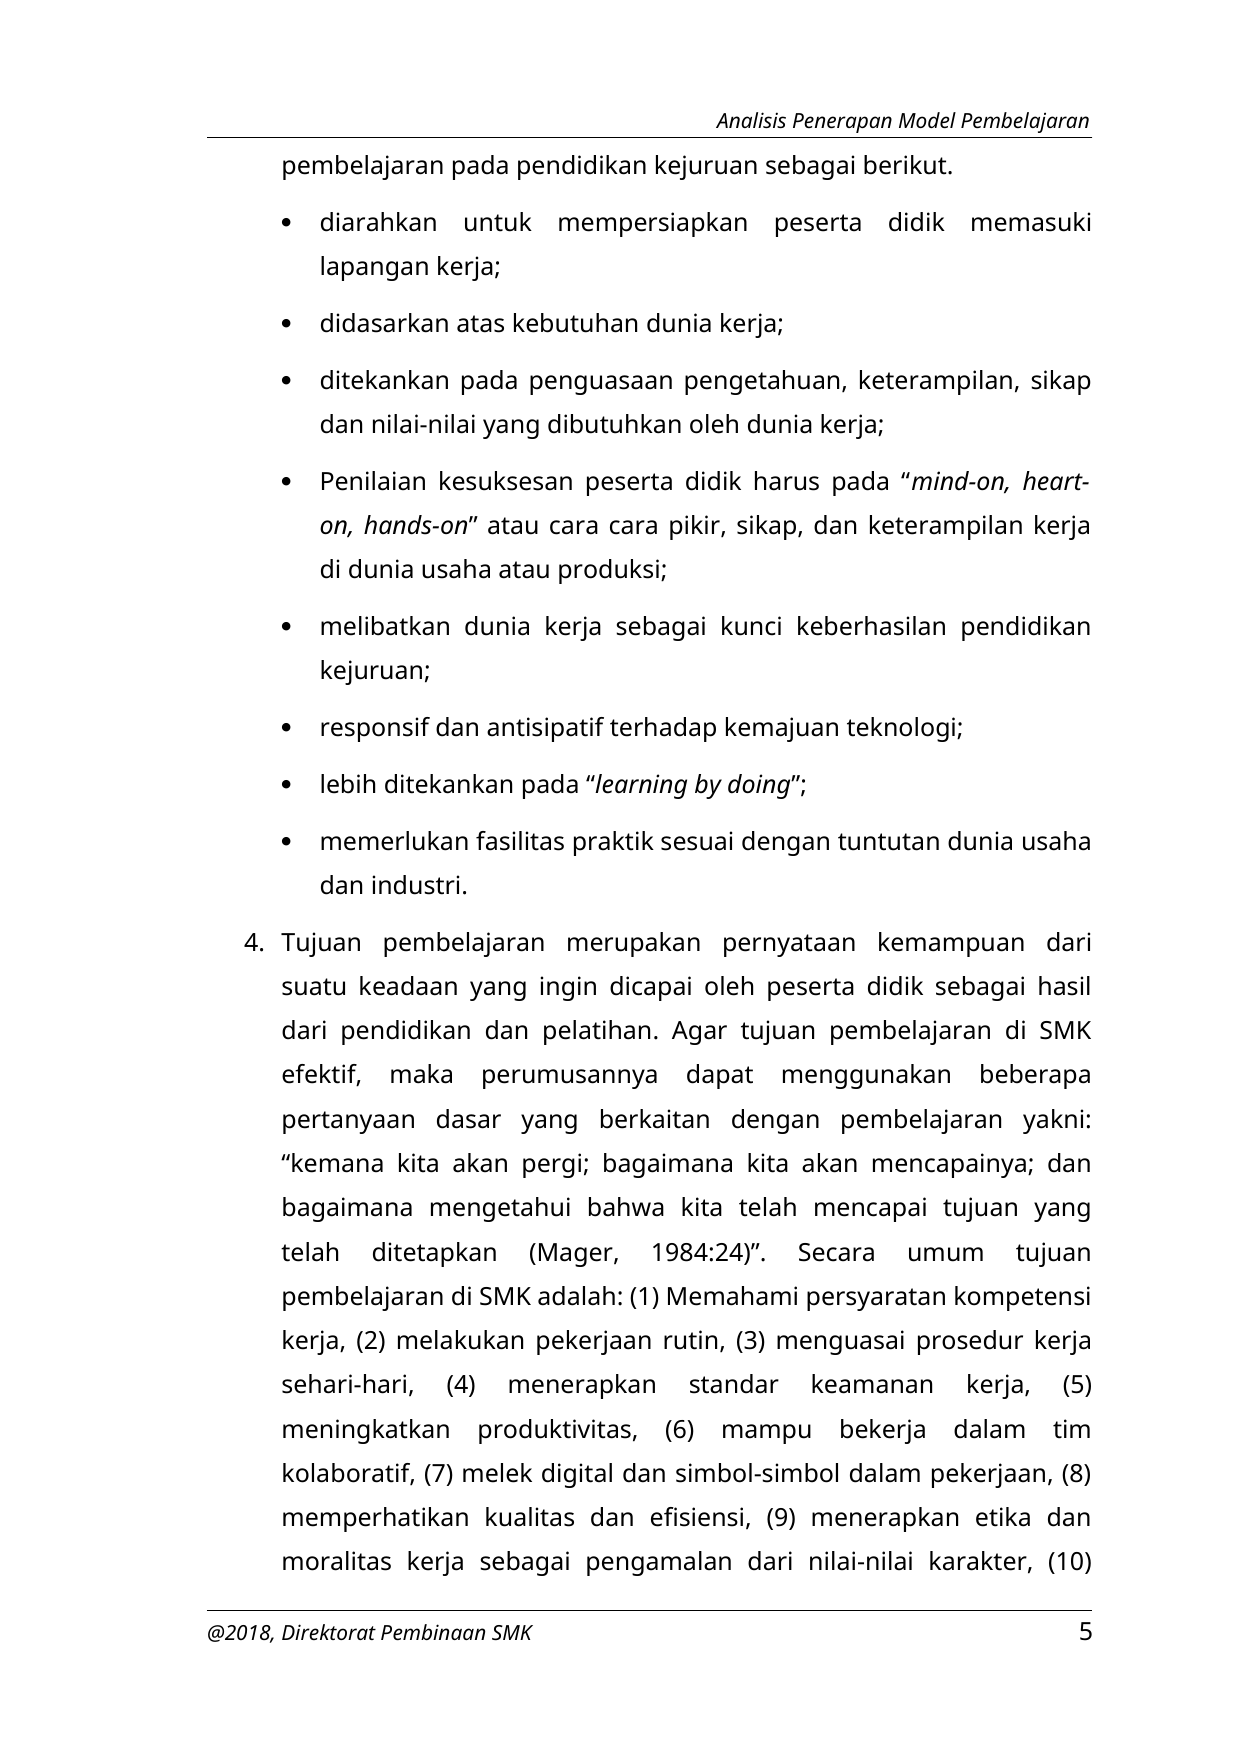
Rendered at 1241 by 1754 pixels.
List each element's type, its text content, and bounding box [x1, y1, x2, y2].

list responsif dan antisipatif terhadap kemajuan teknologi; [282, 710, 1092, 744]
list diarahkan untuk mempersiapkan peserta didik memasuki lapangan kerja; [282, 204, 1092, 283]
list memerlukan fasilitas praktik sesuai dengan tuntutan dunia usaha dan industri. [282, 823, 1092, 902]
list melibatkan dunia kerja sebagai kunci keberhasilan pendidikan kejuruan; [282, 609, 1092, 687]
list lebih ditekankan pada “learning by doing”; [282, 766, 1092, 801]
list ditekankan pada penguasaan pengetahuan, keterampilan, sikap dan nilai-nilai yang dibutuhkan oleh dunia kerja; [282, 362, 1092, 441]
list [244, 924, 1092, 1578]
list Penilaian kesuksesan peserta didik harus pada “mind-on, heart-on, hands-on” atau cara cara pikir, sikap, dan keterampilan kerja di dunia usaha atau produksi; [282, 463, 1092, 586]
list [244, 148, 1092, 182]
list didasarkan atas kebutuhan dunia kerja; [282, 306, 1092, 339]
